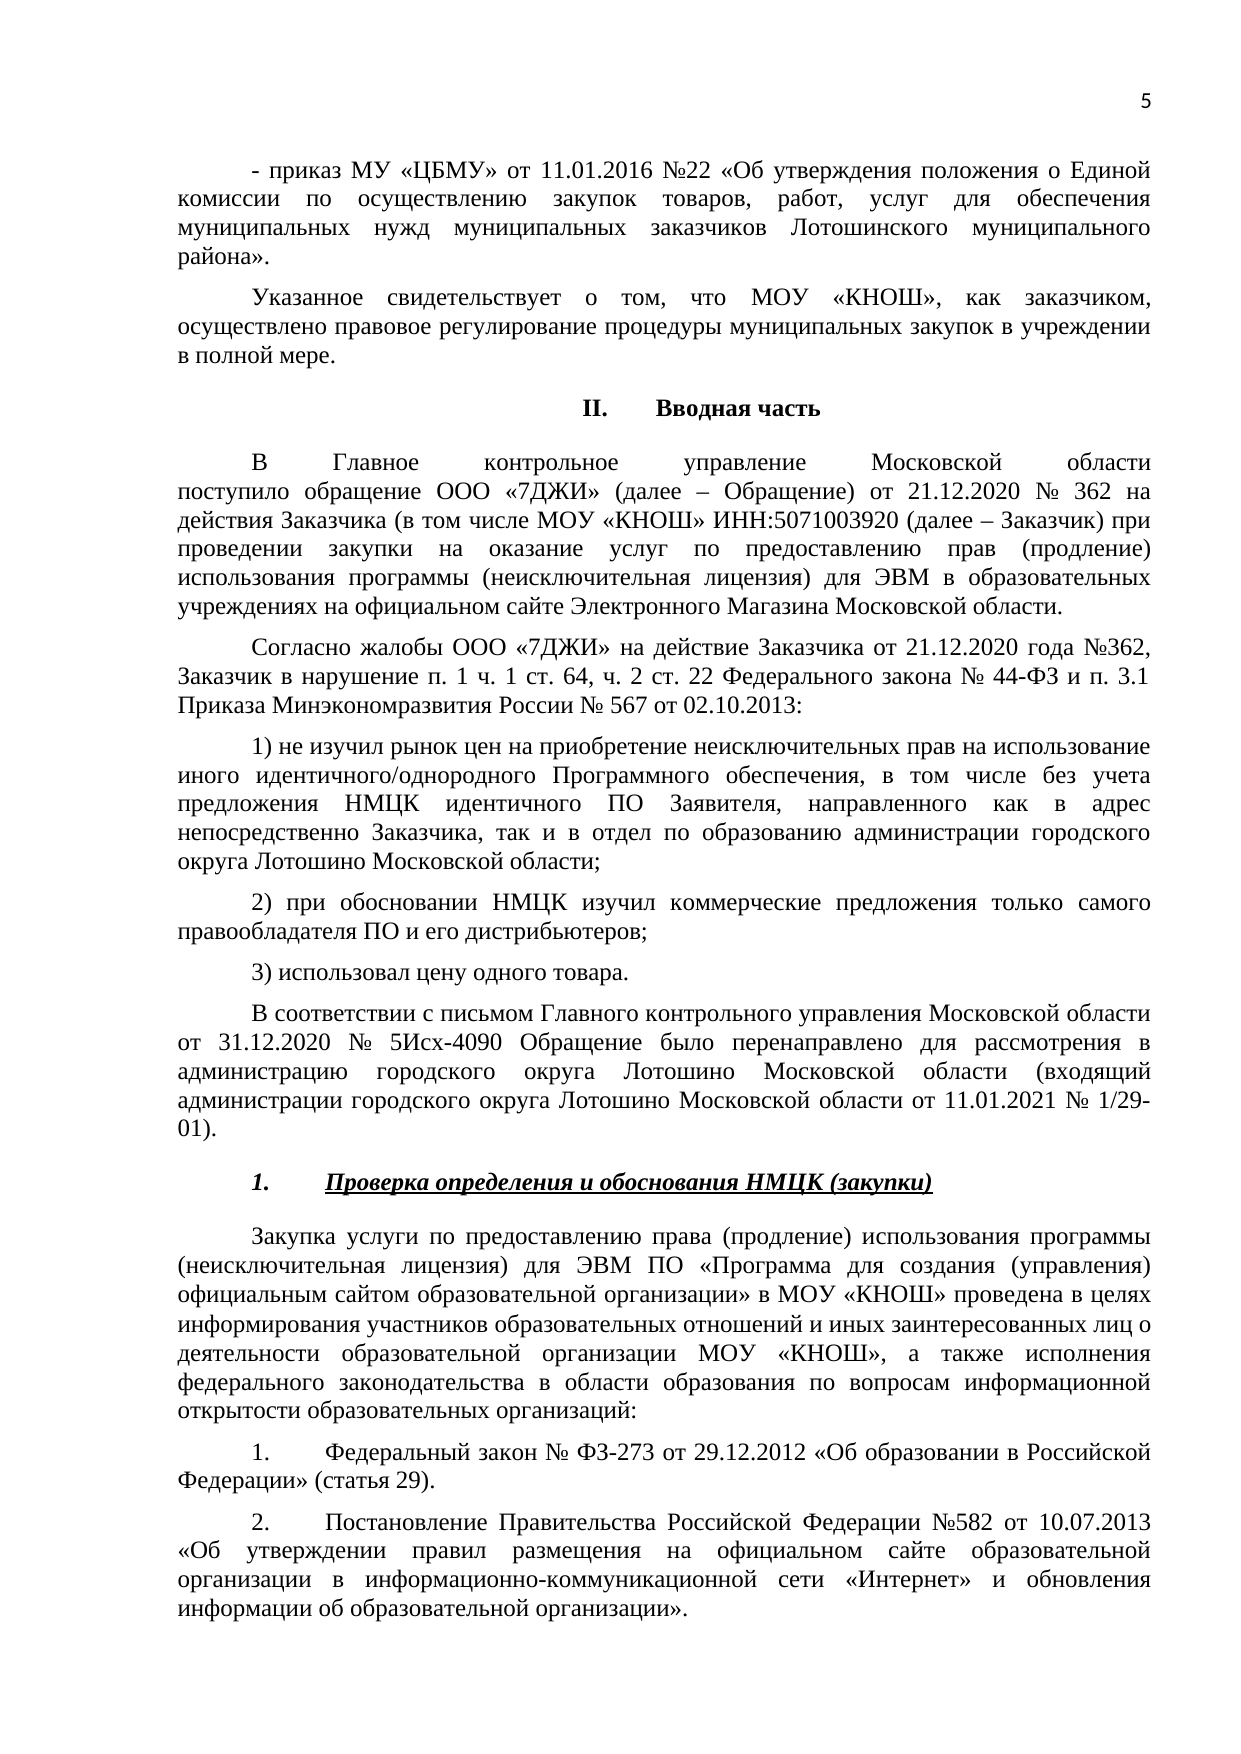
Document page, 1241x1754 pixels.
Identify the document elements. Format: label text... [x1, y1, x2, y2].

text Закупка услуги по предоставлению права (продление) использования программы (неисключительная лицензия) для ЭВМ ПО «Программа для создания (управления) официальным сайтом образовательной организации» в МОУ «КНОШ» проведена в целях информирования участников образовательных отношений и иных заинтересованных лиц о деятельности образовательной организации МОУ «КНОШ», а также исполнения федерального законодательства в области образования по вопросам информационной открытости образовательных организаций: [177, 1221, 1152, 1424]
text 1. Федеральный закон № ФЗ-273 от 29.12.2012 «Об образовании в Российской Федерации» (статья 29). [177, 1437, 1152, 1494]
text 1) не изучил рынок цен на приобретение неисключительных прав на использование иного идентичного/однородного Программного обеспечения, в том числе без учета предложения НМЦК идентичного ПО Заявителя, направленного как в адрес непосредственно Заказчика, так и в отдел по образованию администрации городского округа Лотошино Московской области; [177, 731, 1152, 875]
text В соответствии с письмом Главного контрольного управления Московской области от 31.12.2020 № 5Исх-4090 Обращение было перенаправлено для рассмотрения в администрацию городского округа Лотошино Московской области (входящий администрации городского округа Лотошино Московской области от 11.01.2021 № 1/29-01). [177, 998, 1152, 1142]
text Указанное свидетельствует о том, что МОУ «КНОШ», как заказчиком, осуществлено правовое регулирование процедуры муниципальных закупок в учреждении в полной мере. [177, 282, 1152, 368]
text 3) использовал цену одного товара. [177, 957, 1152, 986]
text - приказ МУ «ЦБМУ» от 11.01.2016 №22 «Об утверждения положения о Единой комиссии по осуществлению закупок товаров, работ, услуг для обеспечения муниципальных нужд муниципальных заказчиков Лотошинского муниципального района». [177, 155, 1152, 270]
text В Главное контрольное управление Московской области поступило обращение ООО «7ДЖИ» (далее – Обращение) от 21.12.2020 № 362 на действия Заказчика (в том числе МОУ «КНОШ» ИНН:5071003920 (далее – Заказчик) при проведении закупки на оказание услуг по предоставлению прав (продление) использования программы (неисключительная лицензия) для ЭВМ в образовательных учреждениях на официальном сайте Электронного Магазина Московской области. [177, 447, 1152, 620]
text Согласно жалобы ООО «7ДЖИ» на действие Заказчика от 21.12.2020 года №362, Заказчик в нарушение п. 1 ч. 1 ст. 64, ч. 2 ст. 22 Федерального закона № 44-ФЗ и п. 3.1 Приказа Минэкономразвития России № 567 от 02.10.2013: [177, 632, 1152, 718]
list Вводная часть [177, 393, 1152, 422]
text 2. Постановление Правительства Российской Федерации №582 от 10.07.2013 «Об утверждении правил размещения на официальном сайте образовательной организации в информационно-коммуникационной сети «Интернет» и обновления информации об образовательной организации». [177, 1507, 1152, 1622]
text 2) при обосновании НМЦК изучил коммерческие предложения только самого правообладателя ПО и его дистрибьютеров; [177, 887, 1152, 945]
list Проверка определения и обоснования НМЦК (закупки) [177, 1167, 1152, 1196]
